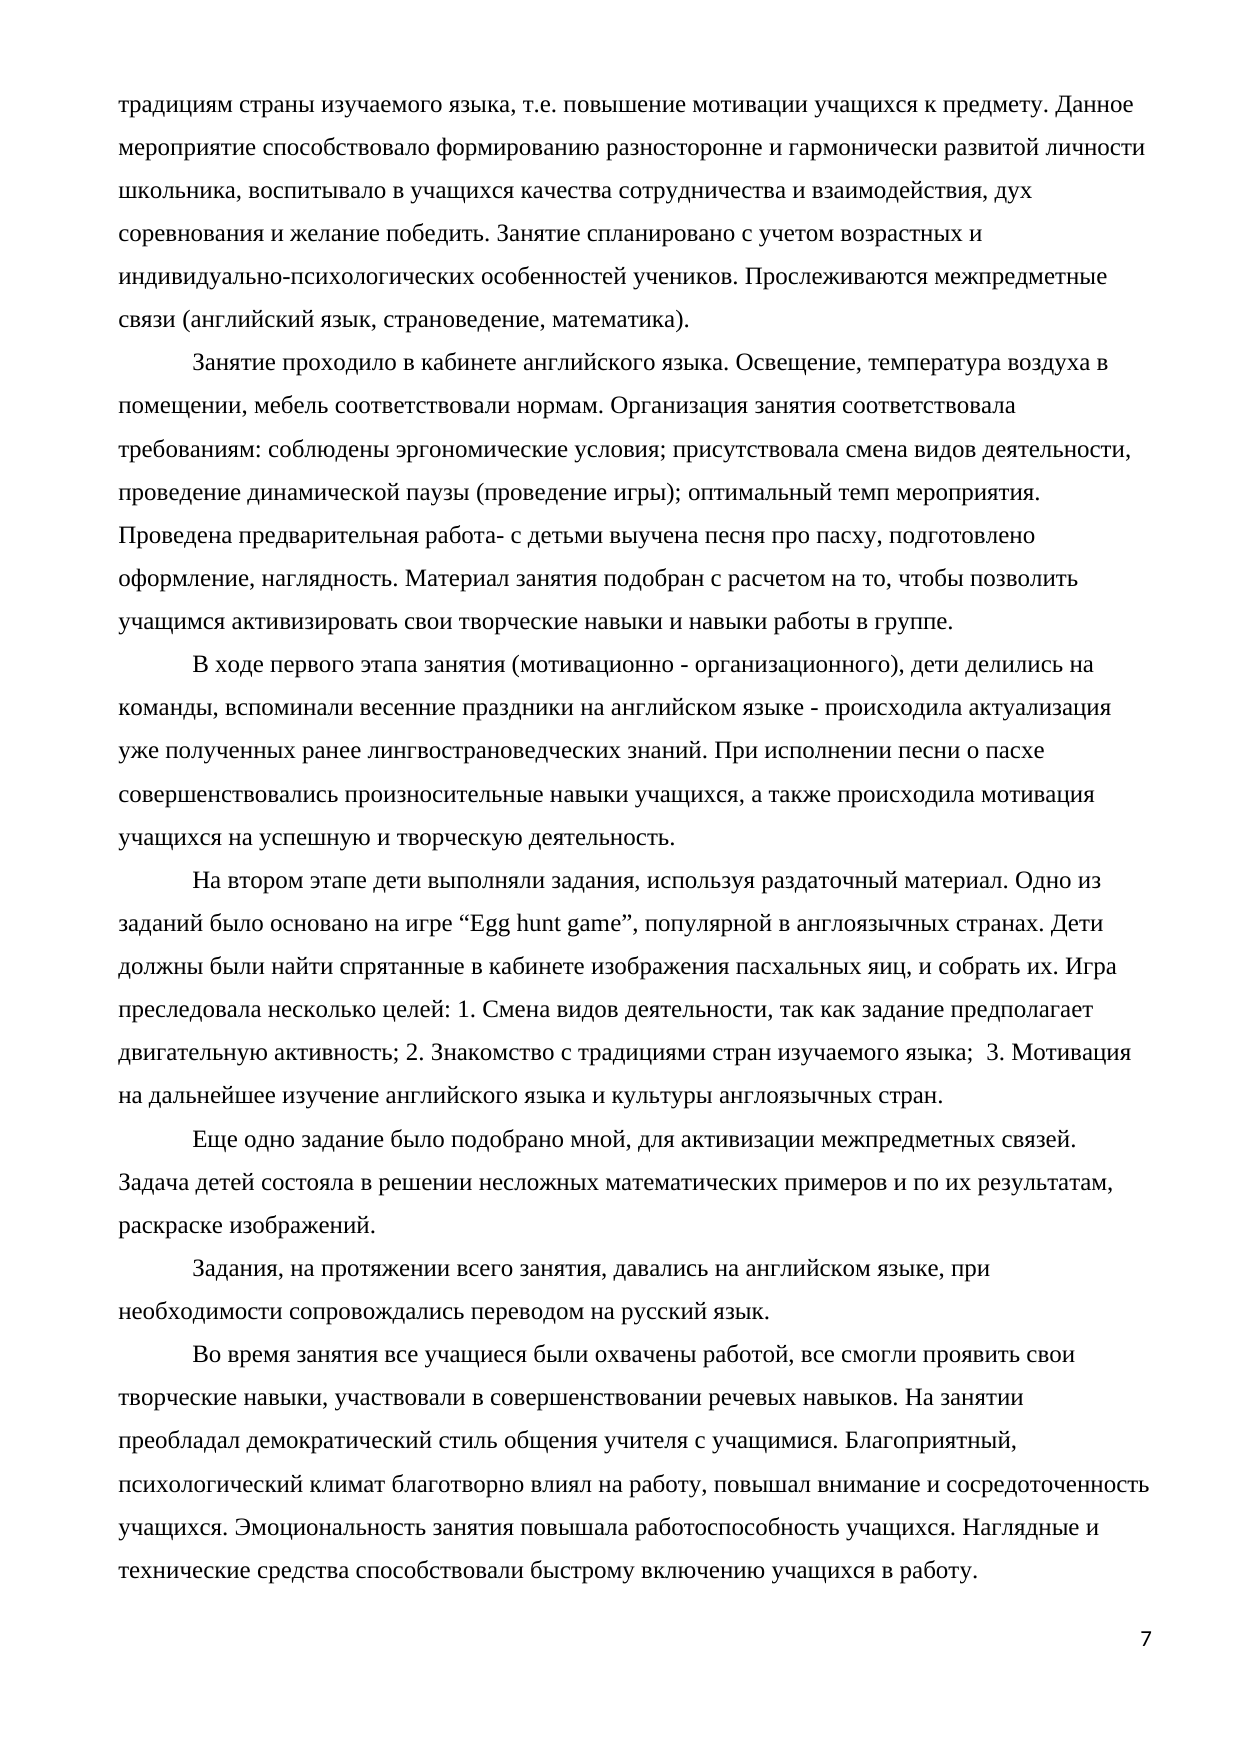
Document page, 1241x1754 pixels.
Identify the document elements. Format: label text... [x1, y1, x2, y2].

text Во время занятия все учащиеся были охвачены работой, все смогли проявить свои творческие навыки, участвовали в совершенствовании речевых навыков. На занятии преобладал демократический стиль общения учителя с учащимися. Благоприятный, психологический климат благотворно влиял на работу, повышал внимание и сосредоточенность учащихся. Эмоциональность занятия повышала работоспособность учащихся. Наглядные и технические средства способствовали быстрому включению учащихся в работу. [118, 1339, 1152, 1584]
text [118, 89, 1152, 333]
text Задания, на протяжении всего занятия, давались на английском языке, при необходимости сопровождались переводом на русский язык. [118, 1253, 1152, 1325]
text В ходе первого этапа занятия (мотивационно - организационного), дети делились на команды, вспоминали весенние праздники на английском языке - происходила актуализация уже полученных ранее лингвострановедческих знаний. При исполнении песни о пасхе совершенствовались произносительные навыки учащихся, а также происходила мотивация учащихся на успешную и творческую деятельность. [118, 649, 1152, 851]
text Занятие проходило в кабинете английского языка. Освещение, температура воздуха в помещении, мебель соответствовали нормам. Организация занятия соответствовала требованиям: соблюдены эргономические условия; присутствовала смена видов деятельности, проведение динамической паузы (проведение игры); оптимальный темп мероприятия. Проведена предварительная работа- с детьми выучена песня про пасху, подготовлено оформление, наглядность. Материал занятия подобран с расчетом на то, чтобы позволить учащимся активизировать свои творческие навыки и навыки работы в группе. [118, 347, 1152, 635]
text На втором этапе дети выполняли задания, используя раздаточный материал. Одно из заданий было основано на игре “Egg hunt game”, популярной в англоязычных странах. Дети должны были найти спрятанные в кабинете изображения пасхальных яиц, и собрать их. Игра преследовала несколько целей: 1. Смена видов деятельности, так как задание предполагает двигательную активность; 2. Знакомство с традициями стран изучаемого языка; 3. Мотивация на дальнейшее изучение английского языка и культуры англоязычных стран. [118, 865, 1152, 1109]
text Еще одно задание было подобрано мной, для активизации межпредметных связей. Задача детей состояла в решении несложных математических примеров и по их результатам, раскраске изображений. [118, 1124, 1152, 1239]
